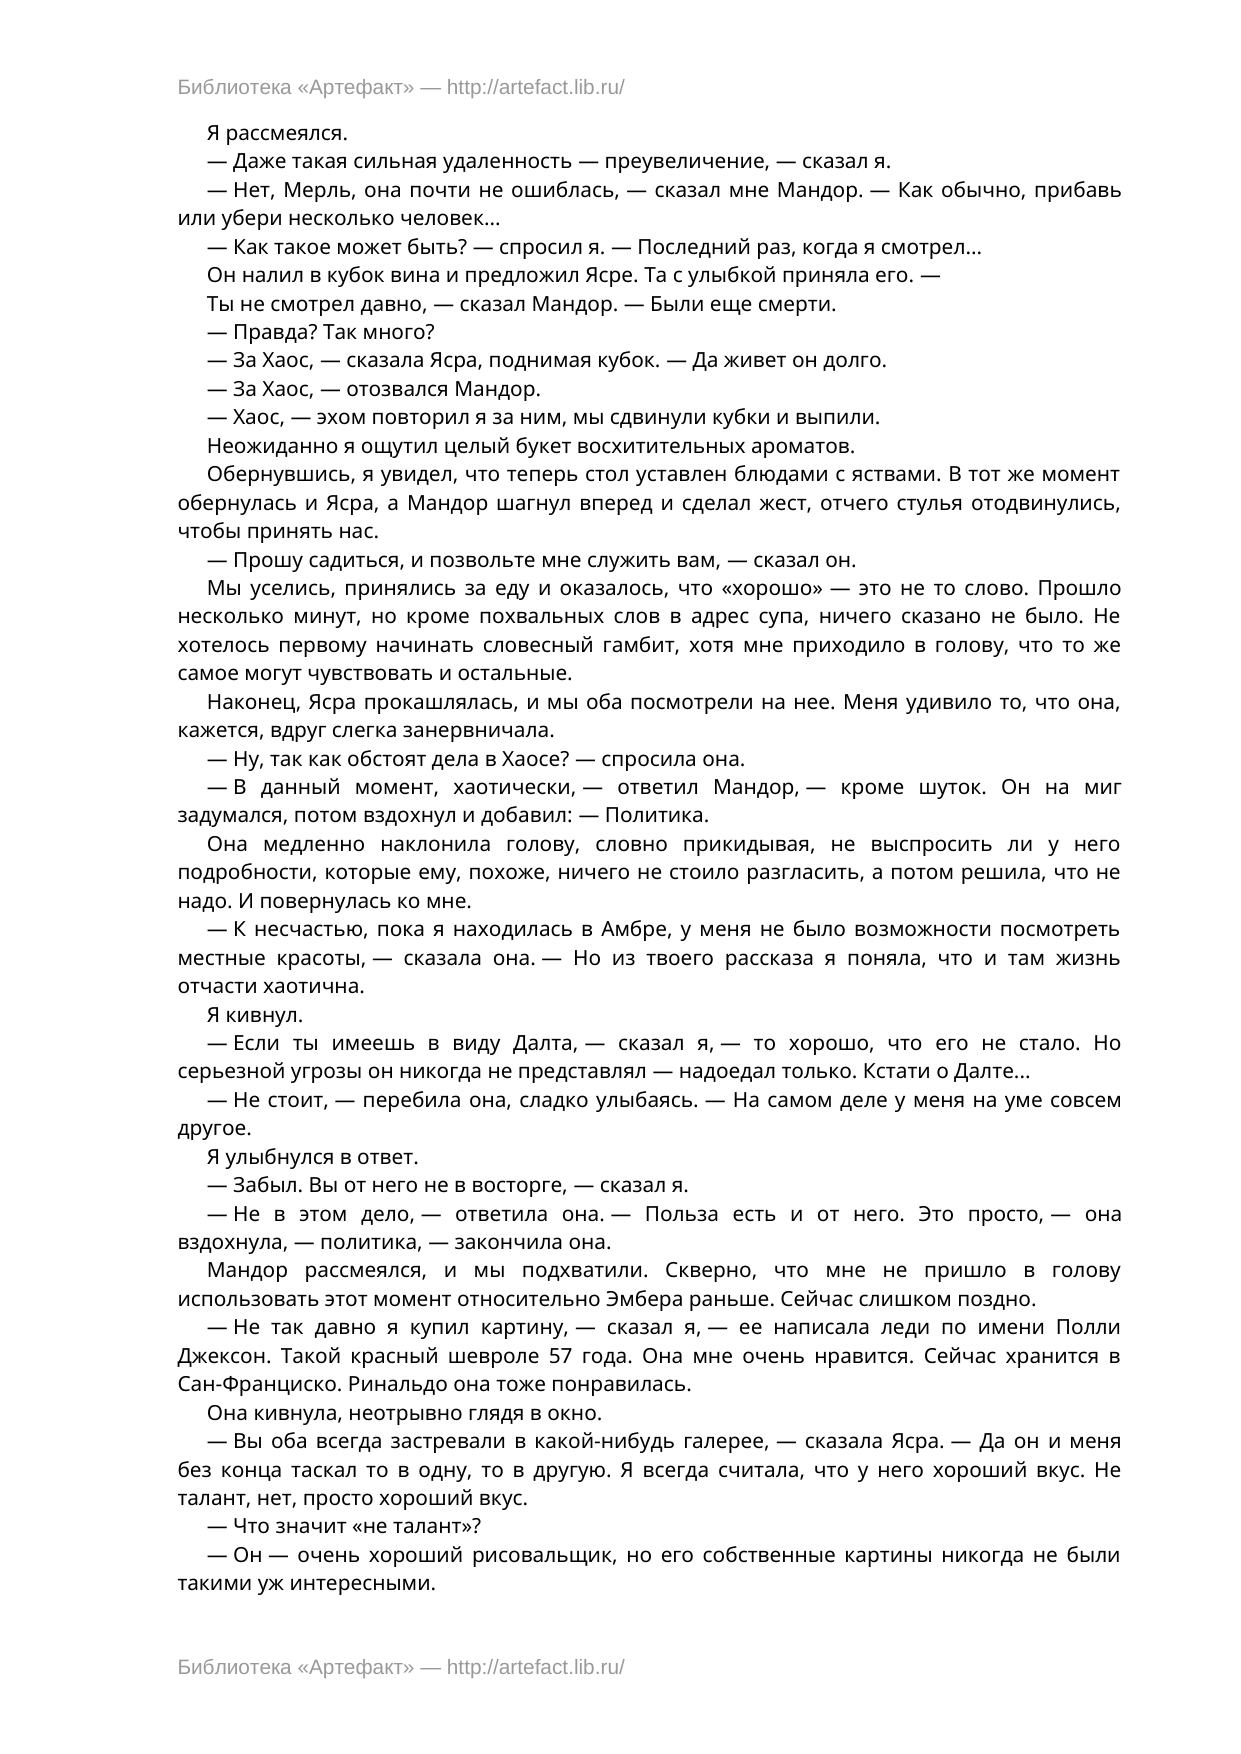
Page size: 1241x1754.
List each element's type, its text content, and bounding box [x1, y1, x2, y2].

text — Хаос, — эхом повторил я за ним, мы сдвинули кубки и выпили. [177, 402, 1122, 431]
text — Что значит «не талант»? [177, 1512, 1122, 1540]
text — Не в этом дело, — ответила она. — Польза есть и от него. Это просто, — она вздохнула, — политика, — закончила она. [177, 1199, 1122, 1256]
text — Нет, Мерль, она почти не ошиблась, — сказал мне Мандор. — Как обычно, прибавь или убери несколько человек... [177, 175, 1122, 232]
text — Ну, так как обстоят дела в Хаосе? — спросила она. [177, 744, 1122, 772]
text — Не так давно я купил картину, — сказал я, — ее написала леди по имени Полли Джексон. Такой красный шевроле 57 года. Она мне очень нравится. Сейчас хранится в Сан-Франциско. Ринальдо она тоже понравилась. [177, 1312, 1122, 1398]
text — Он — очень хороший рисовальщик, но его собственные картины никогда не были такими уж интересными. [177, 1540, 1122, 1597]
text — В данный момент, хаотически, — ответил Мандор, — кроме шуток. Он на миг задумался, потом вздохнул и добавил: — Политика. [177, 772, 1122, 829]
text — Вы оба всегда застревали в какой-нибудь галерее, — сказала Ясра. — Да он и меня без конца таскал то в одну, то в другую. Я всегда считала, что у него хороший вкус. Не талант, нет, просто хороший вкус. [177, 1426, 1122, 1512]
text — Забыл. Вы от него не в восторге, — сказал я. [177, 1170, 1122, 1199]
text — Если ты имеешь в виду Далта, — сказал я, — то хорошо, что его не стало. Но серьезной угрозы он никогда не представлял — надоедал только. Кстати о Далте... [177, 1028, 1122, 1085]
text Обернувшись, я увидел, что теперь стол уставлен блюдами с яствами. В тот же момент обернулась и Ясра, а Мандор шагнул вперед и сделал жест, отчего стулья отодвинулись, чтобы принять нас. [177, 459, 1122, 545]
text — Как такое может быть? — спросил я. — Последний раз, когда я смотрел... [177, 232, 1122, 260]
text — Даже такая сильная удаленность — преувеличение, — сказал я. [177, 147, 1122, 175]
text Ты не смотрел давно, — сказал Мандор. — Были еще смерти. [177, 289, 1122, 317]
text — За Хаос, — отозвался Мандор. [177, 374, 1122, 402]
text Мандор рассмеялся, и мы подхватили. Скверно, что мне не пришло в голову использовать этот момент относительно Эмбера раньше. Сейчас слишком поздно. [177, 1256, 1122, 1312]
text Мы уселись, принялись за еду и оказалось, что «хорошо» — это не то слово. Прошло несколько минут, но кроме похвальных слов в адрес супа, ничего сказано не было. Не хотелось первому начинать словесный гамбит, хотя мне приходило в голову, что то же самое могут чувствовать и остальные. [177, 573, 1122, 687]
text Я рассмеялся. [177, 118, 1122, 147]
text Неожиданно я ощутил целый букет восхитительных ароматов. [177, 431, 1122, 459]
text — Прошу садиться, и позвольте мне служить вам, — сказал он. [177, 545, 1122, 573]
text — Не стоит, — перебила она, сладко улыбаясь. — На самом деле у меня на уме совсем другое. [177, 1085, 1122, 1142]
text Я улыбнулся в ответ. [177, 1142, 1122, 1170]
text Она кивнула, неотрывно глядя в окно. [177, 1398, 1122, 1426]
text Наконец, Ясра прокашлялась, и мы оба посмотрели на нее. Меня удивило то, что она, кажется, вдруг слегка занервничала. [177, 687, 1122, 744]
text — За Хаос, — сказала Ясра, поднимая кубок. — Да живет он долго. [177, 346, 1122, 374]
text Он налил в кубок вина и предложил Ясре. Та с улыбкой приняла его. — [177, 260, 1122, 289]
text Она медленно наклонила голову, словно прикидывая, не выспросить ли у него подробности, которые ему, похоже, ничего не стоило разгласить, а потом решила, что не надо. И повернулась ко мне. [177, 829, 1122, 914]
text — Правда? Так много? [177, 317, 1122, 346]
text Я кивнул. [177, 1000, 1122, 1028]
text — К несчастью, пока я находилась в Амбре, у меня не было возможности посмотреть местные красоты, — сказала она. — Но из твоего рассказа я поняла, что и там жизнь отчасти хаотична. [177, 914, 1122, 1000]
